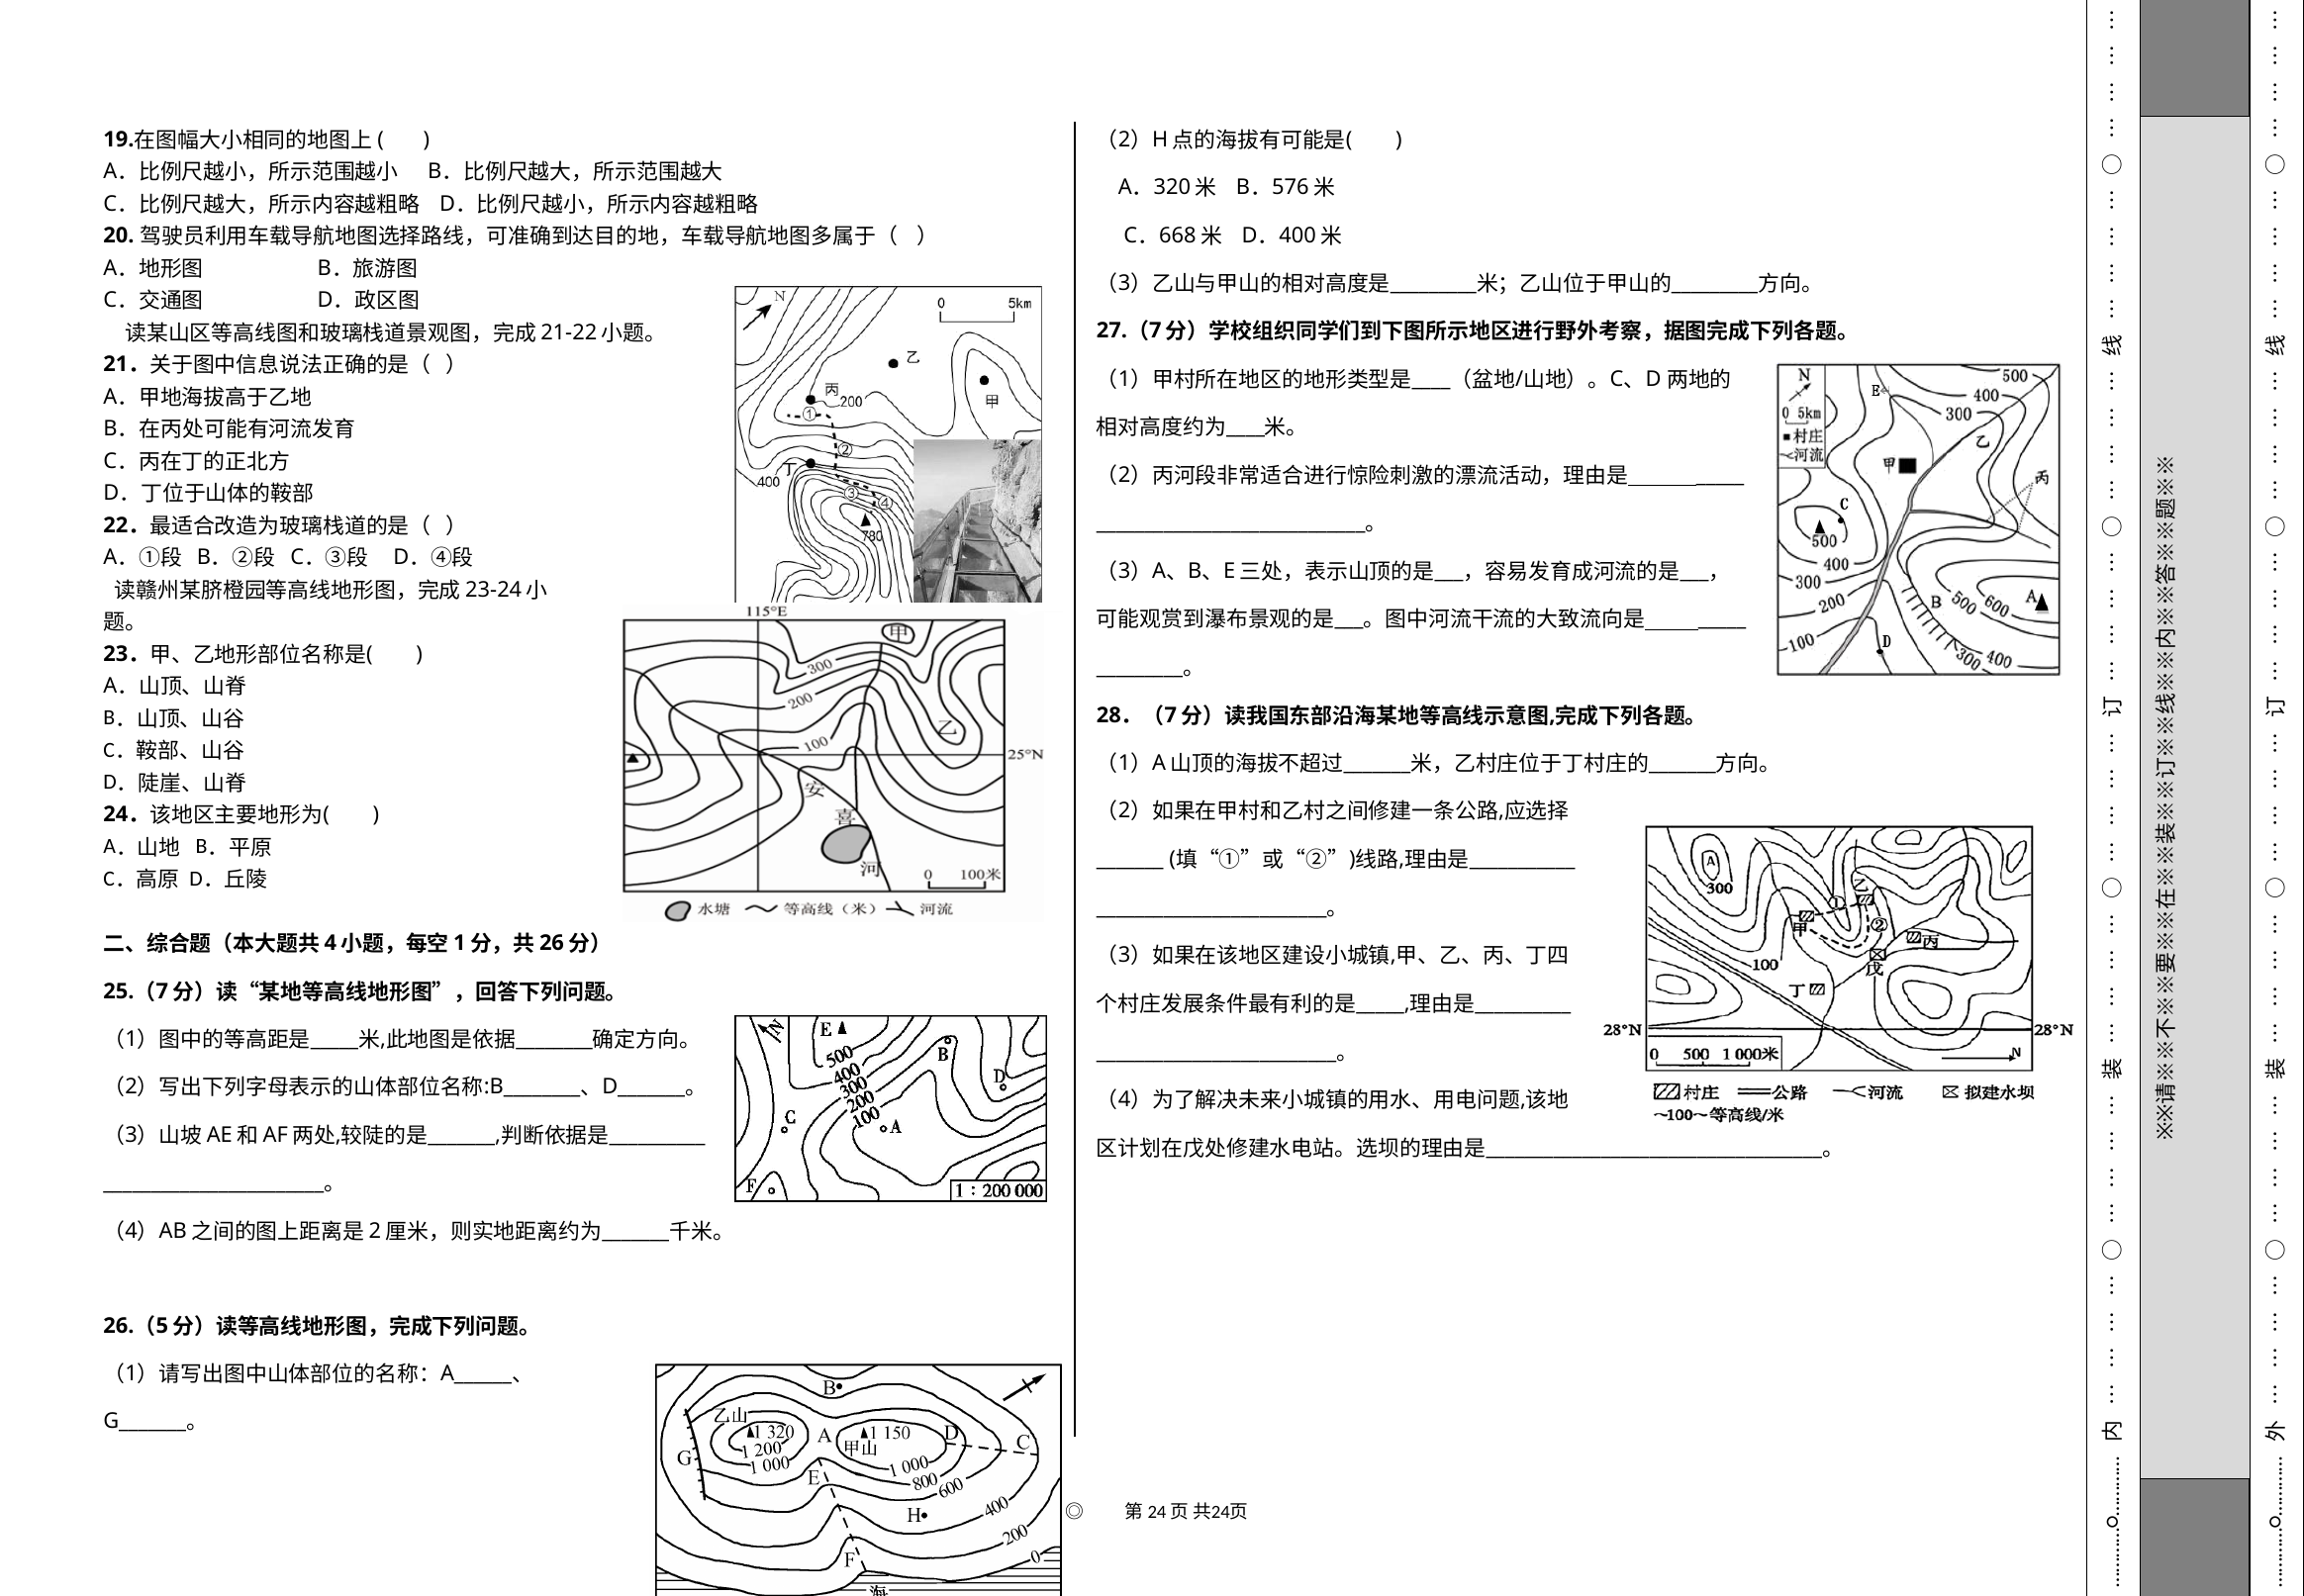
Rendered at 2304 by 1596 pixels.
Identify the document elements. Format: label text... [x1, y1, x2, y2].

text C．交通图 D．政区图 [103, 283, 732, 315]
text A．比例尺越小，所示范围越小 B．比例尺越大，所示范围越大 [103, 154, 1052, 186]
text A．山地 B．平原 [103, 829, 619, 862]
text 二、综合题（本大题共4小题，每空1分，共26分） [103, 926, 1052, 958]
list D．陡崖、山脊 [103, 765, 619, 798]
text 读赣州某脐橙园等高线地形图，完成23-24小题。 [103, 572, 732, 636]
text 19.在图幅大小相同的地图上 ( ) [103, 122, 1052, 154]
text 读某山区等高线图和玻璃栈道景观图，完成21-22小题。 [103, 315, 732, 347]
text （1）A山顶的海拔不超过_______米，乙村庄位于丁村庄的_______方向。 [1097, 745, 2046, 778]
text C．比例尺越大，所示内容越粗略 D．比例尺越小，所示内容越粗略 [103, 186, 1052, 219]
text （4）为了解决未来小城镇的用水、用电问题,该地区计划在戊处修建水电站。选坝的理由是___________________________________。 [1097, 1081, 2046, 1163]
text （2）如果在甲村和乙村之间修建一条公路,应选择_______ (填“①”或“②”)线路,理由是___________________________________。 [1097, 794, 2046, 922]
text 23．甲、乙地形部位名称是( ) [103, 636, 619, 669]
picture [1773, 362, 2063, 681]
text A．地形图 B．旅游图 [103, 250, 1052, 283]
text C．高原 D．丘陵 [103, 862, 619, 893]
list 山顶、山脊 [103, 669, 619, 701]
text （1）甲村所在地区的地形类型是____（盆地/山地）。C、D 两地的相对高度约为____米。 [1097, 361, 2046, 441]
list （7分）读我国东部沿海某地等高线示意图,完成下列各题。 [1097, 698, 2046, 730]
text 27.（7分）学校组织同学们到下图所示地区进行野外考察，据图完成下列各题。 [1097, 314, 2046, 345]
text 22．最适合改造为玻璃栈道的是（ ） [103, 508, 732, 540]
text （3）如果在该地区建设小城镇,甲、乙、丙、丁四个村庄发展条件最有利的是_____,理由是___________________________________。 [1097, 938, 1593, 1067]
text A．甲地海拔高于乙地 [103, 379, 732, 412]
text （3）A、B、E三处，表示山顶的是___，容易发育成河流的是___，可能观赏到瀑布景观的是___。图中河流干流的大致流向是 ______________。 [1097, 553, 2046, 682]
list C．鞍部、山谷 [103, 733, 619, 765]
text G_______。 [103, 1404, 649, 1436]
text 21．关于图中信息说法正确的是（ ） [103, 347, 732, 379]
text C．668米 D．400米 [1097, 218, 2046, 250]
text （1）请写出图中山体部位的名称：A______、 [103, 1357, 1052, 1388]
text 25.（7分）读“某地等高线地形图”，回答下列问题。 [103, 974, 1052, 1006]
text A．320米 B．576米 [1097, 170, 2046, 202]
picture [649, 1360, 1065, 1596]
picture [733, 1012, 1047, 1203]
text A．①段 B．②段 C．③段 D．④段 [103, 540, 732, 572]
picture [1593, 820, 2075, 1124]
text 20. 驾驶员利用车载导航地图选择路线，可准确到达目的地，车载导航地图多属于（ ） [103, 219, 1052, 250]
list （2）H点的海拔有可能是( ) [1097, 122, 2046, 154]
text （4）AB之间的图上距离是2厘米，则实地距离约为_______千米。 [103, 1213, 1052, 1246]
text 26.（5分）读等高线地形图，完成下列问题。 [103, 1308, 1052, 1341]
text 24．该地区主要地形为( ) [103, 798, 619, 829]
text C．丙在丁的正北方 [103, 443, 732, 476]
text D．丁位于山体的鞍部 [103, 476, 732, 508]
text （3）乙山与甲山的相对高度是_________米；乙山位于甲山的_________方向。 [1097, 265, 2046, 298]
text B．在丙处可能有河流发育 [103, 412, 732, 443]
text （1）图中的等高距是_____米,此地图是依据________确定方向。 [103, 1022, 733, 1054]
text （2）写出下列字母表示的山体部位名称:B________、D_______。 [103, 1070, 733, 1101]
text （3）山坡AE和AF两处,较陡的是_______,判断依据是_________________________________。 [103, 1117, 733, 1198]
list B．山顶、山谷 [103, 701, 619, 733]
picture [619, 283, 1063, 925]
text （2）丙河段非常适合进行惊险刺激的漂流活动，理由是 _________________________________。 [1097, 457, 1773, 537]
